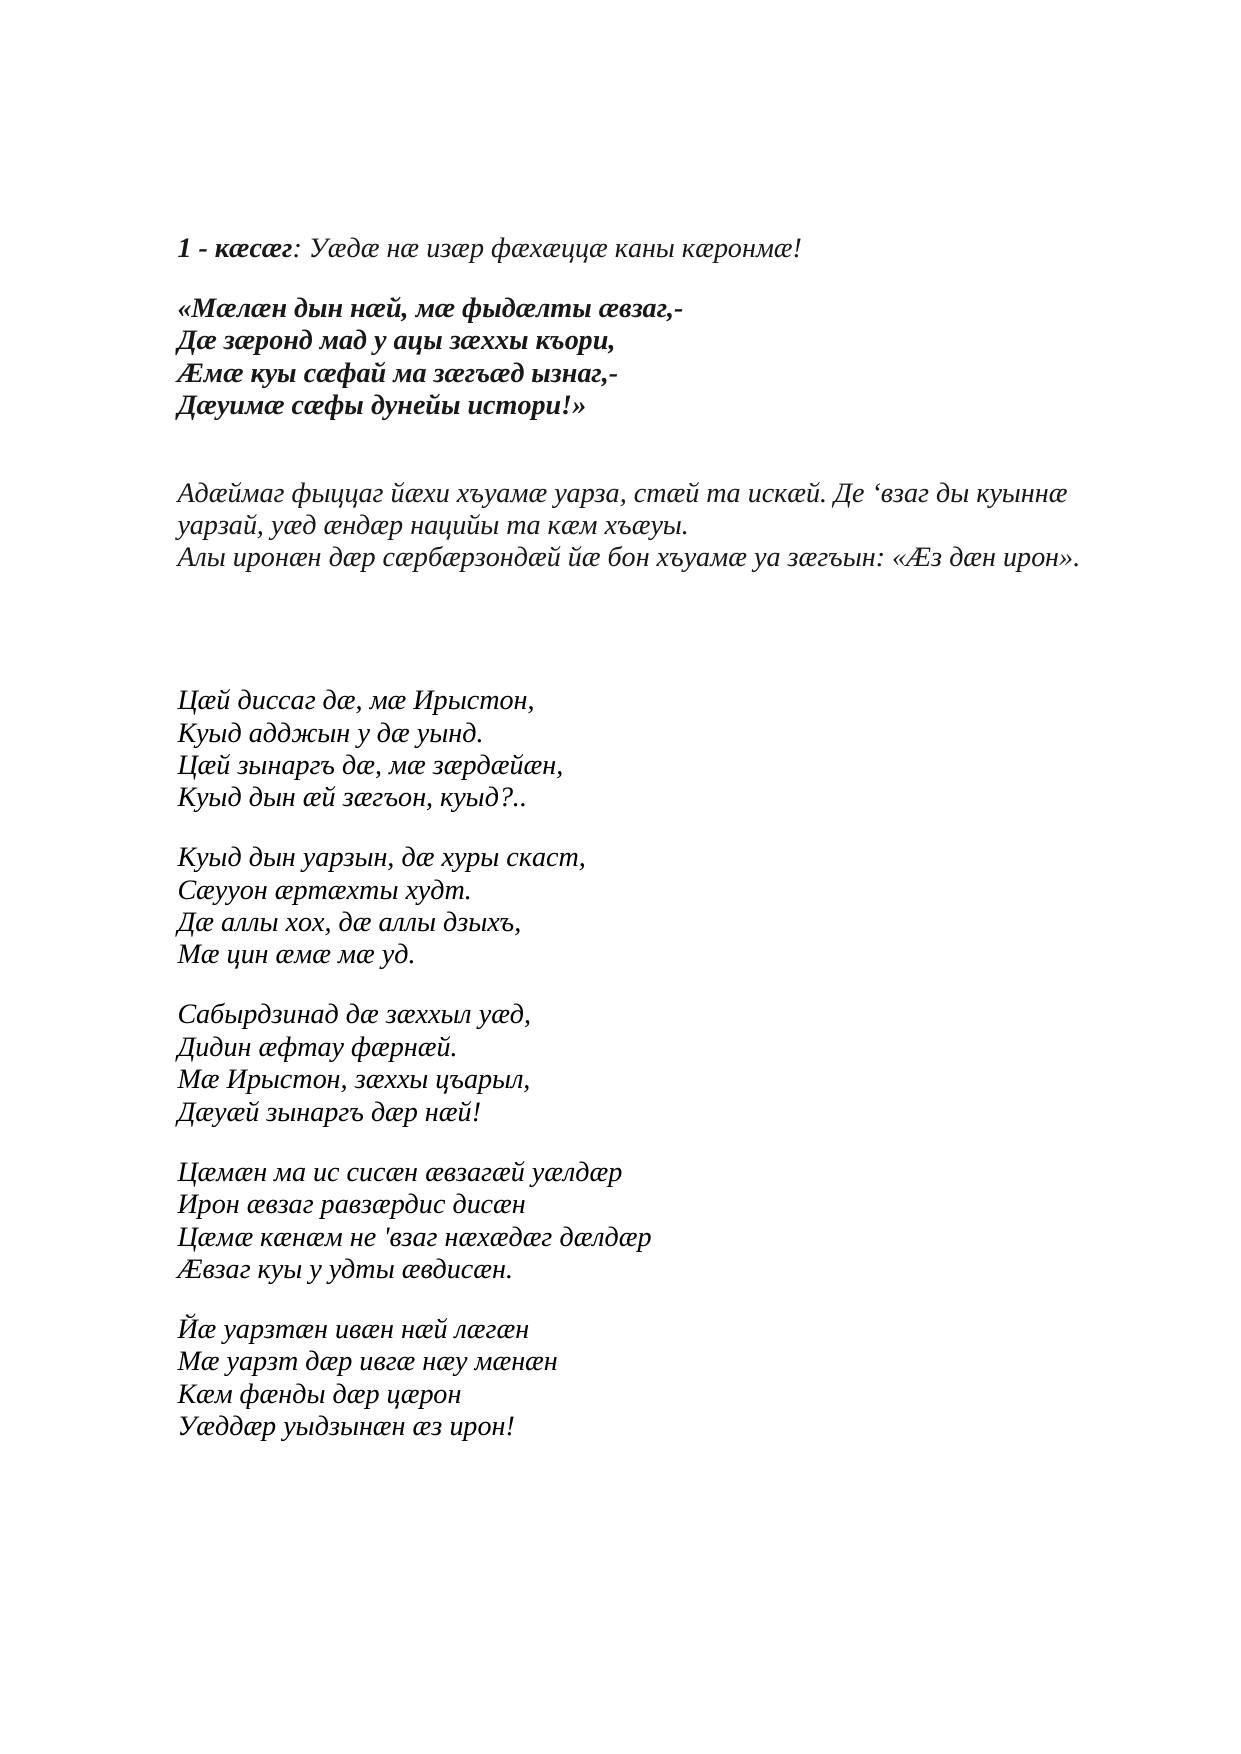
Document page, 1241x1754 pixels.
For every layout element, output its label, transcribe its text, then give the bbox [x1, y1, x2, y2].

text Куыд дын æй зæгъон, куыд?.. [177, 780, 1152, 813]
text Æвзаг куы у удты æвдисæн. [177, 1252, 1152, 1284]
text Кæм фæнды дæр цæрон [177, 1377, 1152, 1409]
text Дæуæй зынаргъ дæр нæй! [177, 1095, 1152, 1127]
text Цæмæ кæнæм не 'взаг нæхæдæг дæлдæр [177, 1219, 1152, 1252]
text Мæ цин æмæ мæ уд. [177, 938, 1152, 970]
text Ирон æвзаг равзæрдис дисæн [177, 1187, 1152, 1219]
text Дæуимæ сæфы дунейы истори!» [177, 388, 1152, 420]
text «Мæлæн дын нæй, мæ фыдæлты æвзаг,- [177, 291, 1152, 323]
text Йæ уарзтæн ивæн нæй лæгæн [177, 1312, 1152, 1344]
text Куыд адджын у дæ уынд. [177, 716, 1152, 748]
text Цæмæн ма ис сисæн æвзагæй уæлдæр [177, 1155, 1152, 1187]
text Дæ аллы хох, дæ аллы дзыхъ, [177, 905, 1152, 938]
text Адæймаг фыццаг йæхи хъуамæ уарза, стæй та искæй. Де ‘взаг ды куыннæ уарзай, уæд æндæр нацийы та кæм хъæуы. [177, 476, 1152, 540]
text Цæй диссаг дæ, мæ Ирыстон, [177, 683, 1152, 716]
text Дидин æфтау фæрнæй. [177, 1030, 1152, 1062]
text Куыд дын уарзын, дæ хуры скаст, [177, 840, 1152, 873]
text Сæууон æртæхты худт. [177, 873, 1152, 905]
text Мæ уарзт дæр ивгæ нæу мæнæн [177, 1344, 1152, 1377]
text Сабырдзинад дæ зæххыл уæд, [177, 998, 1152, 1030]
text Дæ зæронд мад у ацы зæххы къори, [177, 323, 1152, 356]
text Цæй зынаргъ дæ, мæ зæрдæйæн, [177, 748, 1152, 780]
text Мæ Ирыстон, зæххы цъарыл, [177, 1062, 1152, 1095]
text Уæддæр уыдзынæн æз ирон! [177, 1409, 1152, 1442]
text 1 - кæсæг: Уæдæ нæ изæр фæхæццæ каны кæронмæ! [177, 231, 1152, 263]
text Алы иронæн дæр сæрбæрзондæй йæ бон хъуамæ уа зæгъын: «Æз дæн ирон». [177, 540, 1152, 573]
text Æмæ куы сæфай ма зæгъæд ызнаг,- [177, 356, 1152, 388]
